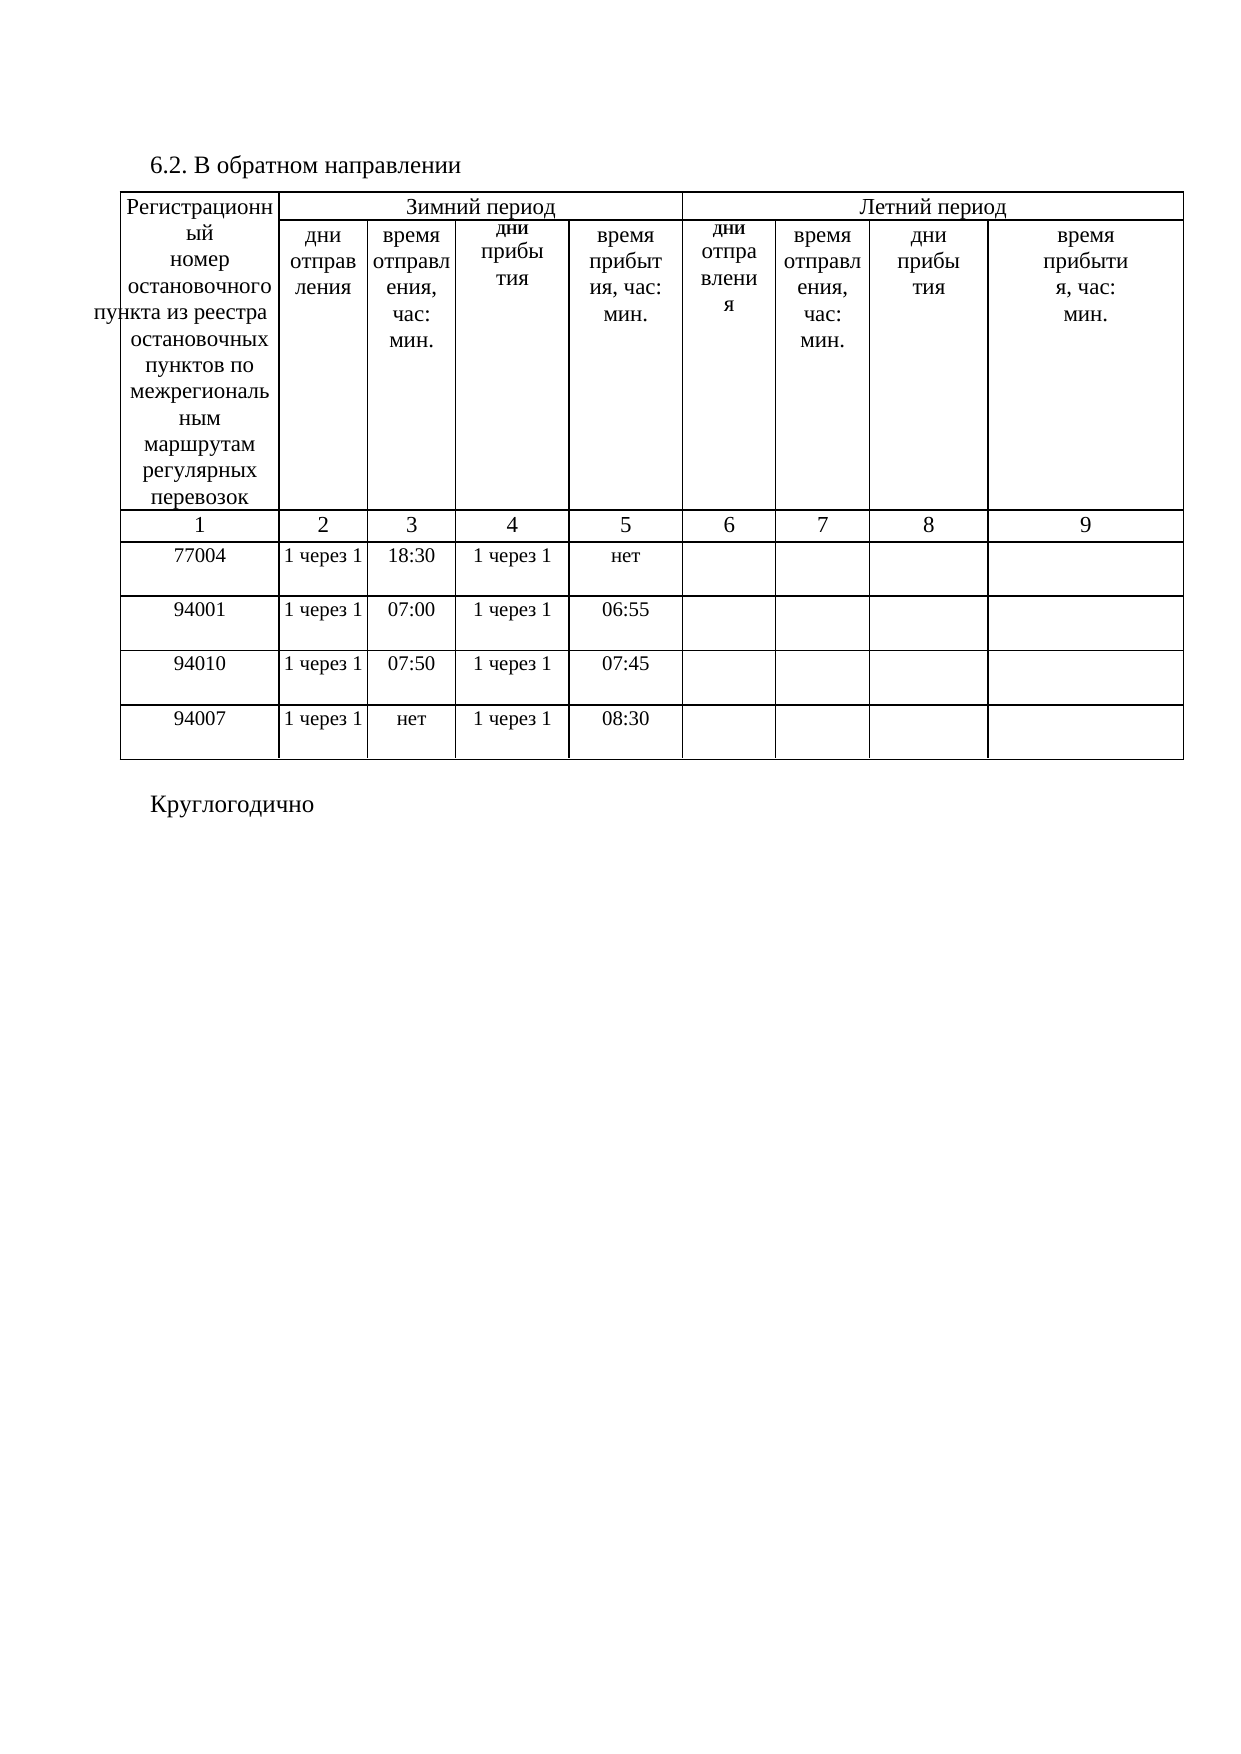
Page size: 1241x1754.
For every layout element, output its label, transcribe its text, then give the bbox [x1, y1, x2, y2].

table_cell [776, 543, 869, 595]
table_cell время прибыти я, час: мин. [989, 221, 1183, 509]
table_cell 77004 [121, 543, 278, 595]
table_cell 07:45 [570, 651, 682, 704]
table_cell дни отправ ления [280, 221, 367, 509]
table_cell [989, 597, 1183, 650]
table_cell 1 через 1 [280, 543, 367, 595]
table_cell 1 через 1 [456, 543, 568, 595]
text 6.2. В обратном направлении [150, 150, 1090, 179]
table_cell 08:30 [570, 706, 682, 758]
table_cell 5 [570, 511, 682, 541]
table_header Зимний период [280, 193, 682, 219]
table_cell [870, 706, 987, 758]
table_cell [989, 651, 1183, 704]
table_cell [776, 706, 869, 758]
table_cell [989, 543, 1183, 595]
table_cell 94010 [121, 651, 278, 704]
table_cell 07:00 [368, 597, 455, 650]
table_cell время отправл ения, час: мин. [368, 221, 455, 509]
table_cell 2 [280, 511, 367, 541]
table_cell 3 [368, 511, 455, 541]
table_header Регистрационный номер остановочного пункта из реестра остановочных пунктов по межрегиональным маршрутам регулярных перевозок [121, 193, 278, 509]
table_cell 94001 [121, 597, 278, 650]
table_cell [776, 597, 869, 650]
table_cell 6 [683, 511, 775, 541]
table_cell [870, 651, 987, 704]
table_cell [870, 543, 987, 595]
table_cell дни прибы тия [870, 221, 987, 509]
table_cell 9 [989, 511, 1183, 541]
table_cell [683, 651, 775, 704]
table_cell 8 [870, 511, 987, 541]
table_cell 7 [776, 511, 869, 541]
table_cell 1 через 1 [280, 706, 367, 758]
table_cell 1 через 1 [456, 651, 568, 704]
table_cell 94007 [121, 706, 278, 758]
table_cell [683, 706, 775, 758]
table_cell 1 через 1 [456, 597, 568, 650]
table_cell 18:30 [368, 543, 455, 595]
table_cell ДНИ прибы тия [456, 221, 568, 509]
table_cell [683, 543, 775, 595]
table_cell 06:55 [570, 597, 682, 650]
table_cell [989, 706, 1183, 758]
table_cell нет [368, 706, 455, 758]
table_cell 1 через 1 [280, 597, 367, 650]
table_cell время прибыт ия, час: мин. [570, 221, 682, 509]
table_cell 4 [456, 511, 568, 541]
table_cell ДНИ отпра влени я [683, 221, 775, 509]
table_header Летний период [683, 193, 1183, 219]
table_cell [683, 597, 775, 650]
table_cell 1 через 1 [280, 651, 367, 704]
table_cell 07:50 [368, 651, 455, 704]
table_cell нет [570, 543, 682, 595]
table_cell 1 [121, 511, 278, 541]
table_cell 1 через 1 [456, 706, 568, 758]
text Круглогодично [150, 789, 1090, 817]
table_cell [776, 651, 869, 704]
table_cell [870, 597, 987, 650]
table_cell время отправл ения, час: мин. [776, 221, 869, 509]
